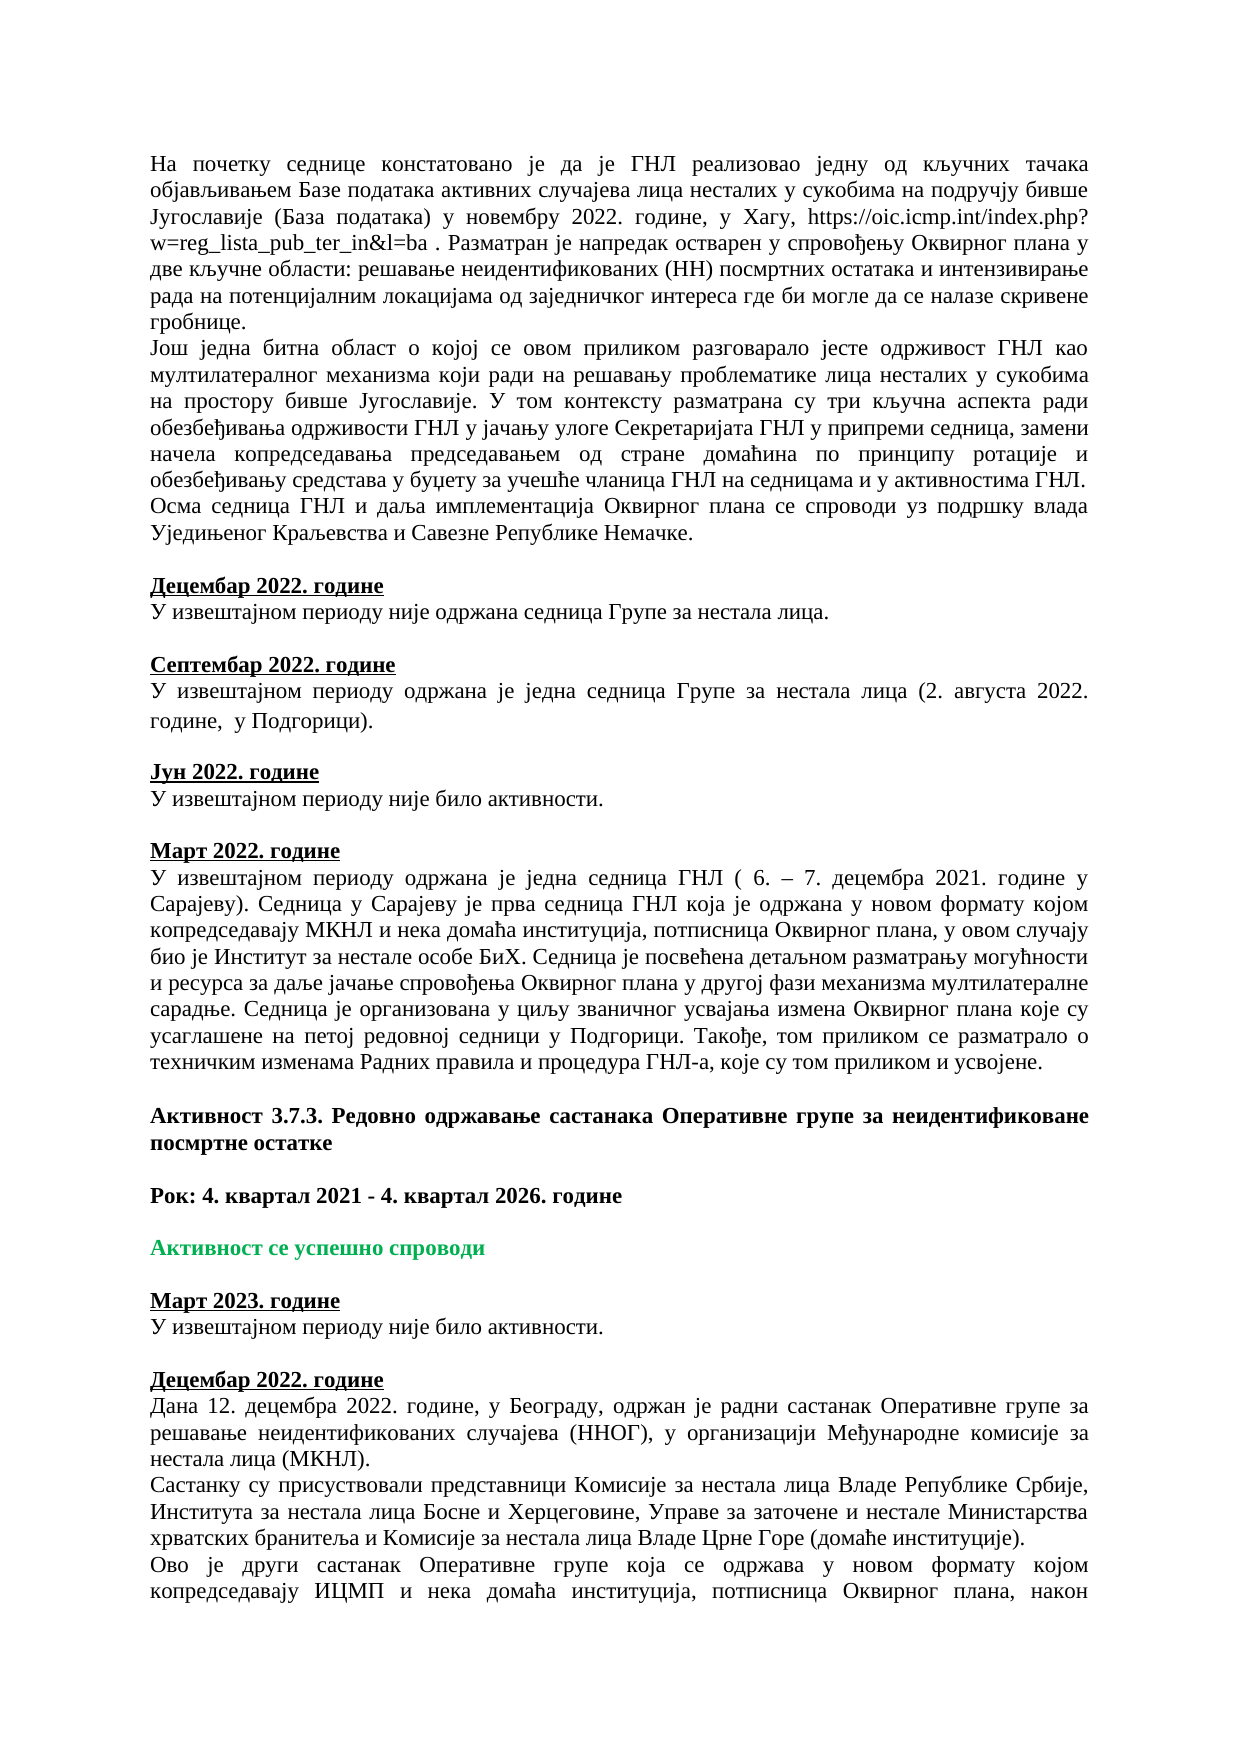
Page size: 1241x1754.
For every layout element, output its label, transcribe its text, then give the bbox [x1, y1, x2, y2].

text У извештајном периоду није одржана седница Групе за нестала лица. [150, 598, 1090, 624]
text Састанку су присуствовали представници Комисије за нестала лица Владе Републике Србије, Института за нестала лица Босне и Херцеговине, Управе за заточене и нестале Министарства хрватских бранитеља и Комисије за нестала лица Владе Црне Горе (домаће институције). [150, 1472, 1090, 1551]
text Осма седница ГНЛ и даља имплементација Оквирног плана се спроводи уз подршку влада Уједињеног Краљевства и Савезне Републике Немачке. [150, 493, 1090, 545]
text Децембар 2022. године [150, 1366, 1090, 1392]
text Децембар 2022. године [150, 572, 1090, 598]
text У извештајном периоду није било активности. [150, 785, 1090, 811]
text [150, 1551, 1090, 1603]
text Март 2023. године [150, 1287, 1090, 1313]
text Активност се успешно спроводи [150, 1234, 1090, 1261]
text У извештајном периоду одржана је једна седница Групе за нестала лица (2. августа 2022. године, у Подгорици). [150, 677, 1090, 734]
text Још једна битна област о којој се овом приликом разговарало јесте одрживост ГНЛ као мултилатералног механизма који ради на решавању проблематике лица несталих у сукобима на простору бивше Југославије. У том контексту разматрана су три кључна аспекта ради обезбеђивања одрживости ГНЛ у јачању улоге Секретаријата ГНЛ у припреми седница, замени начела копредседавања председавањем од стране домаћина по принципу ротације и обезбеђивању средстава у буџету за учешће чланица ГНЛ на седницама и у активностима ГНЛ. [150, 334, 1090, 493]
text Септембар 2022. године [150, 651, 1090, 677]
text У извештајном периоду није било активности. [150, 1313, 1090, 1340]
text У извештајном периоду одржана је једна седница ГНЛ ( 6. – 7. децембра 2021. године у Сарајеву). Седница у Сарајеву је прва седница ГНЛ која је одржана у новом формату којом копредседавају МКНЛ и нека домаћа институција, потписница Оквирног плана, у овом случају био је Институт за нестале особе БиХ. Седница је посвећена детаљном разматрању могућности и ресурса за даље јачање спровођења Оквирног плана у другој фази механизма мултилатералне сарадње. Седница је организована у циљу званичног усвајања измена Оквирног плана које су усаглашене на петој редовној седници у Подгорици. Такође, том приликом се разматрало о техничким изменама Радних правила и процедура ГНЛ-а, које су том приликом и усвојене. [150, 864, 1090, 1074]
text Март 2022. године [150, 837, 1090, 864]
subtitle Активност 3.7.3. Редовно одржавање састанака Оперативне групе за неидентификоване посмртне остатке [150, 1103, 1090, 1155]
text На почетку седнице констатовано је да је ГНЛ реализовао једну од кључних тачака објављивањем Базе података активних случајева лица несталих у сукобима на подручју бивше Југославије (База података) у новембру 2022. године, у Хагу, https://oic.icmp.int/index.php?w=reg_lista_pub_ter_in&l=ba . Разматран је напредак остварен у спровођењу Оквирног плана у две кључне области: решавање неидентификованих (НН) посмртних остатака и интензивирање рада на потенцијалним локацијама од заједничког интереса где би могле да се налазе скривене гробнице. [150, 150, 1090, 334]
text Рок: 4. квартал 2021 - 4. квартал 2026. године [150, 1182, 1090, 1208]
text Дана 12. децембра 2022. године, у Београду, одржан је радни састанак Оперативне групе за решавање неидентификованих случајева (ННОГ), у организацији Међународне комисије за нестала лица (МКНЛ). [150, 1392, 1090, 1472]
text Јун 2022. године [150, 758, 1090, 785]
